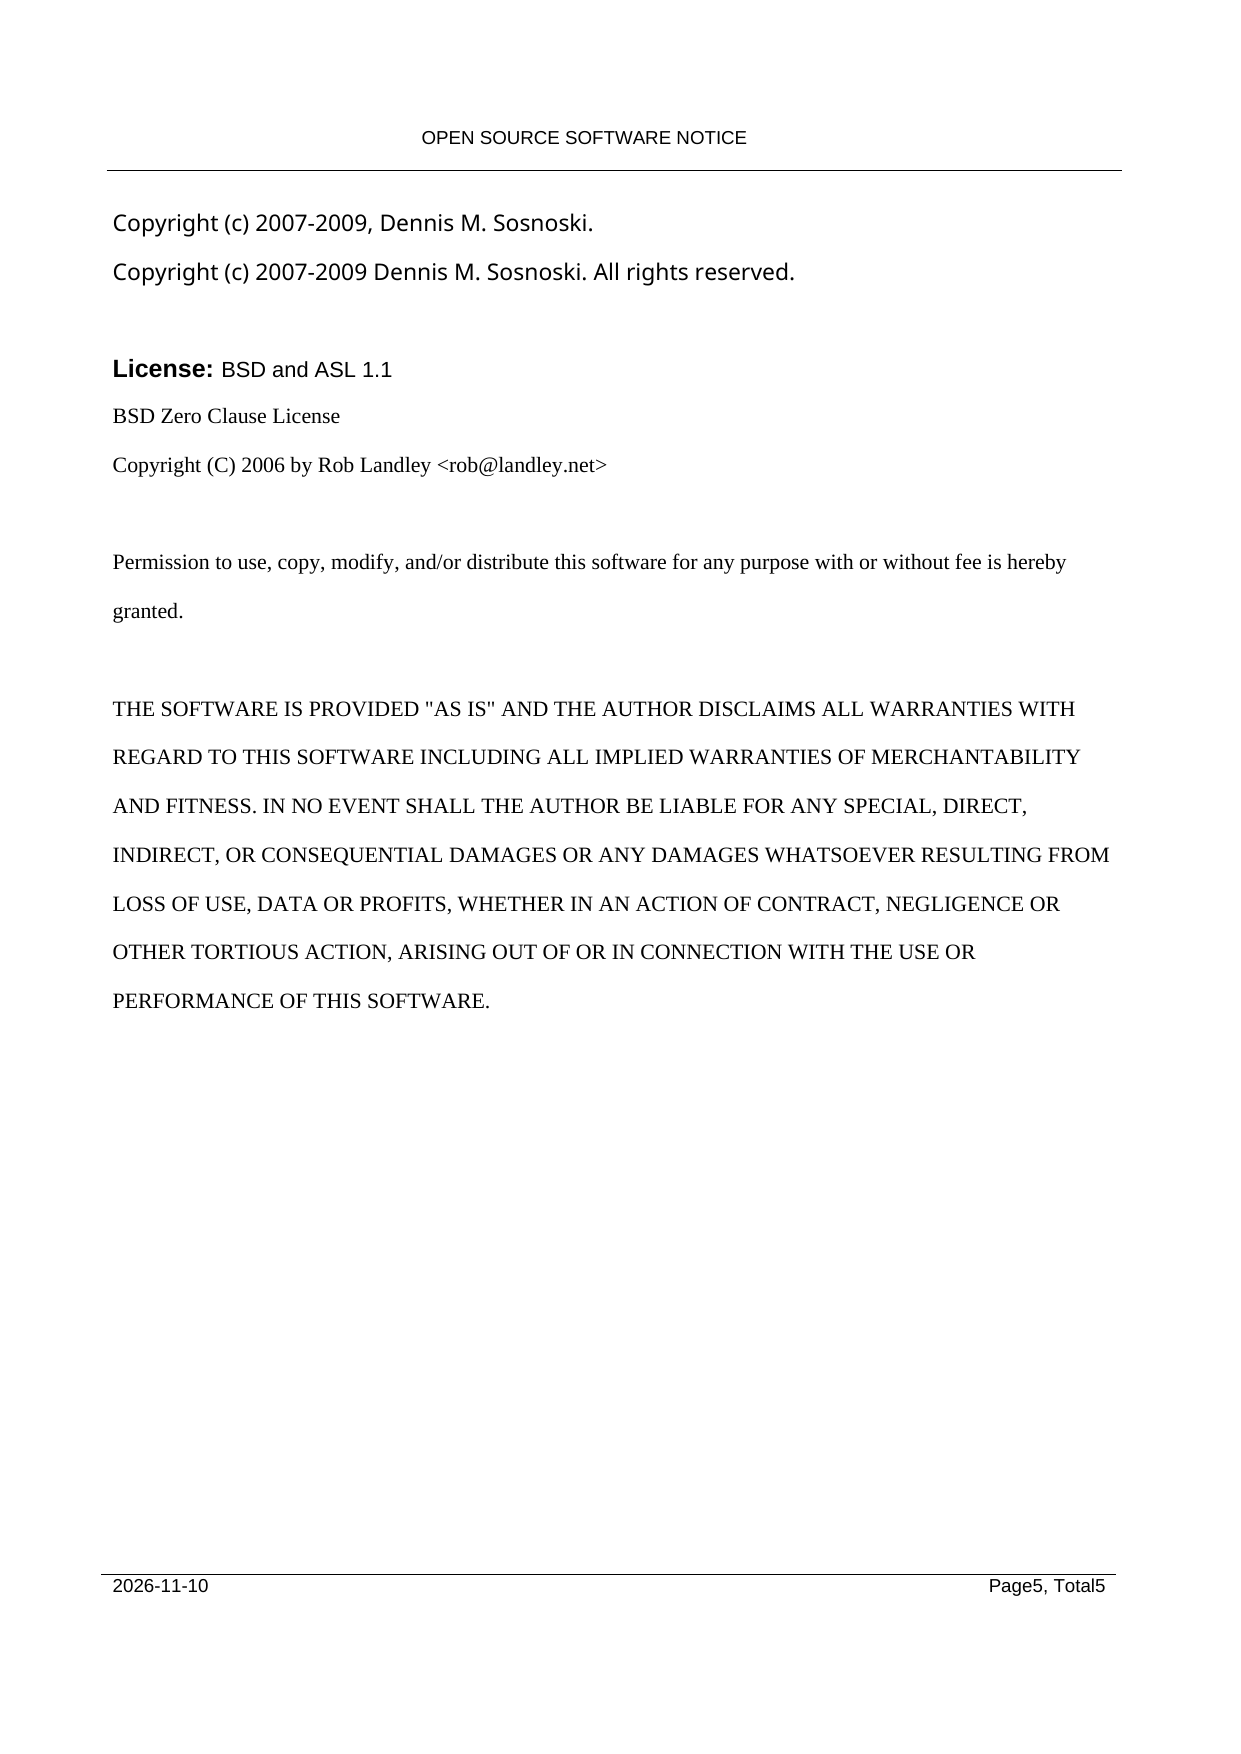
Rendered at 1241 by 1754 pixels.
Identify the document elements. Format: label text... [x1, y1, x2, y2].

text BSD Zero Clause License Copyright (C) 2006 by Rob Landley <rob@landley.net> Permission to use, copy, modify, and/or distribute this software for any purpose with or without fee is hereby granted. THE SOFTWARE IS PROVIDED "AS IS" AND THE AUTHOR DISCLAIMS ALL WARRANTIES WITH REGARD TO THIS SOFTWARE INCLUDING ALL IMPLIED WARRANTIES OF MERCHANTABILITY AND FITNESS. IN NO EVENT SHALL THE AUTHOR BE LIABLE FOR ANY SPECIAL, DIRECT, INDIRECT, OR CONSEQUENTIAL DAMAGES OR ANY DAMAGES WHATSOEVER RESULTING FROM LOSS OF USE, DATA OR PROFITS, WHETHER IN AN ACTION OF CONTRACT, NEGLIGENCE OR OTHER TORTIOUS ACTION, ARISING OUT OF OR IN CONNECTION WITH THE USE OR PERFORMANCE OF THIS SOFTWARE. [112, 399, 1128, 1163]
text License: BSD and ASL 1.1 [112, 353, 1128, 385]
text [112, 206, 1128, 336]
